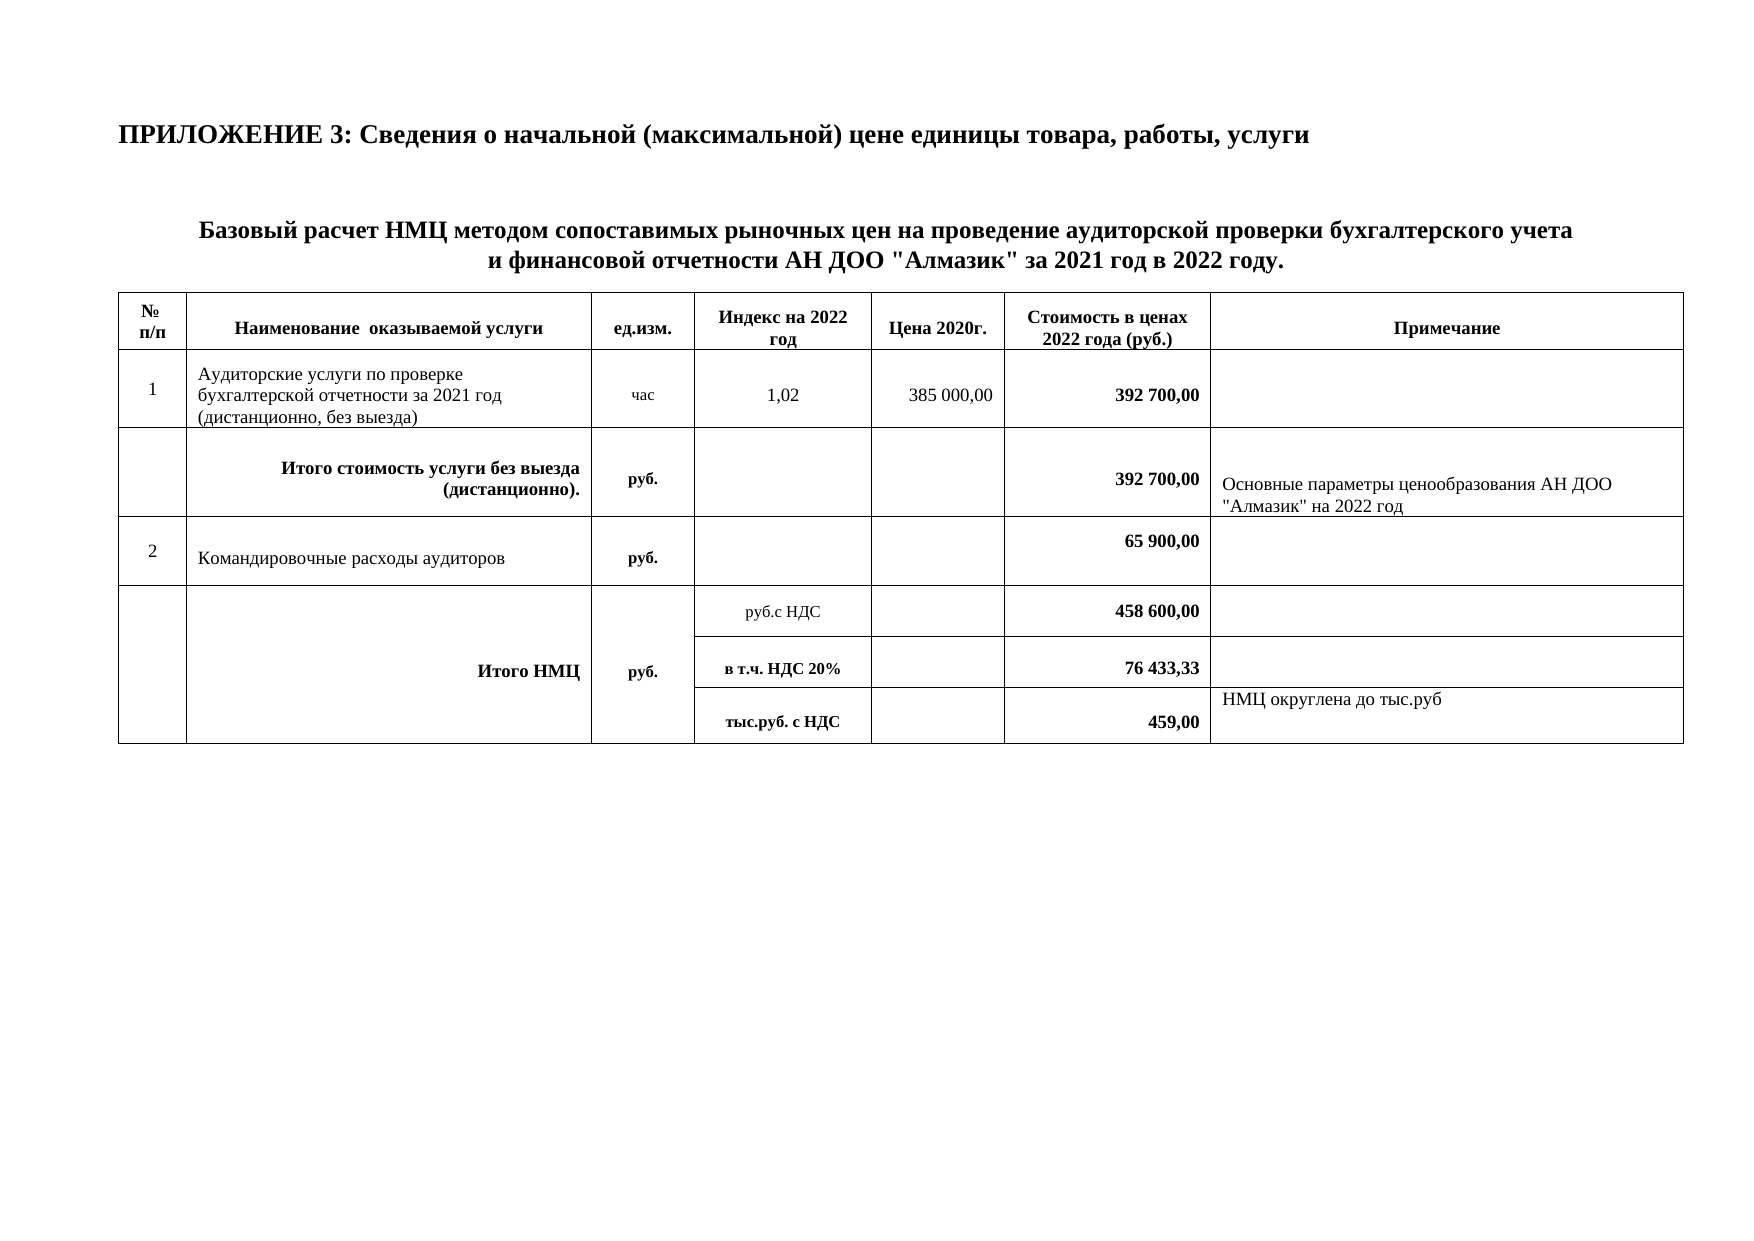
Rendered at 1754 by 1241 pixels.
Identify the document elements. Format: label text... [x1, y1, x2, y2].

table_header № п/п [119, 293, 186, 349]
table_header ед.изм. [592, 293, 694, 349]
table_cell 76 433,33 [1005, 637, 1210, 687]
table_cell час [592, 350, 694, 427]
text ПРИЛОЖЕНИЕ 3: Сведения о начальной (максимальной) цене единицы товара, работы, услуги [118, 118, 1580, 149]
table_cell [1211, 517, 1683, 585]
table_cell [695, 428, 871, 516]
table_header Цена 2020г. [872, 293, 1004, 349]
table_cell [872, 586, 1004, 636]
table_cell [695, 517, 871, 585]
table_cell [119, 428, 186, 516]
table_cell [1211, 586, 1683, 636]
table_cell Основные параметры ценообразования АН ДОО "Алмазик" на 2022 год [1211, 428, 1683, 516]
table_cell [872, 688, 1004, 743]
table_cell руб. [592, 428, 694, 516]
table_cell [119, 586, 186, 743]
table_cell Итого стоимость услуги без выезда (дистанционно). [187, 428, 591, 516]
table_cell НМЦ округлена до тыс.руб [1211, 688, 1683, 743]
table_cell [1211, 637, 1683, 687]
table_cell 459,00 [1005, 688, 1210, 743]
text Базовый расчет НМЦ методом сопоставимых рыночных цен на проведение аудиторской проверки бухгалтерского учета и финансовой отчетности АН ДОО "Алмазик" за 2021 год в 2022 году. [192, 215, 1580, 274]
table_cell 1,02 [695, 350, 871, 427]
table_cell Командировочные расходы аудиторов [187, 517, 591, 585]
table_cell 392 700,00 [1005, 350, 1210, 427]
table_header Индекс на 2022 год [695, 293, 871, 349]
table_cell руб. [592, 586, 694, 743]
table_cell [872, 428, 1004, 516]
table_header Примечание [1211, 293, 1683, 349]
table_cell 2 [119, 517, 186, 585]
table_cell 65 900,00 [1005, 517, 1210, 585]
table_cell 458 600,00 [1005, 586, 1210, 636]
table_cell в т.ч. НДС 20% [695, 637, 871, 687]
table_cell 392 700,00 [1005, 428, 1210, 516]
table_cell руб. [592, 517, 694, 585]
table_cell руб.с НДС [695, 586, 871, 636]
table_cell [872, 637, 1004, 687]
table_cell Аудиторские услуги по проверке бухгалтерской отчетности за 2021 год (дистанционно, без выезда) [187, 350, 591, 427]
table_cell [1211, 350, 1683, 427]
table_cell Итого НМЦ [187, 586, 591, 743]
table_cell 1 [119, 350, 186, 427]
table_cell тыс.руб. с НДС [695, 688, 871, 743]
table_cell [872, 517, 1004, 585]
table_cell 385 000,00 [872, 350, 1004, 427]
table_header Стоимость в ценах 2022 года (руб.) [1005, 293, 1210, 349]
table_header Наименование оказываемой услуги [187, 293, 591, 349]
